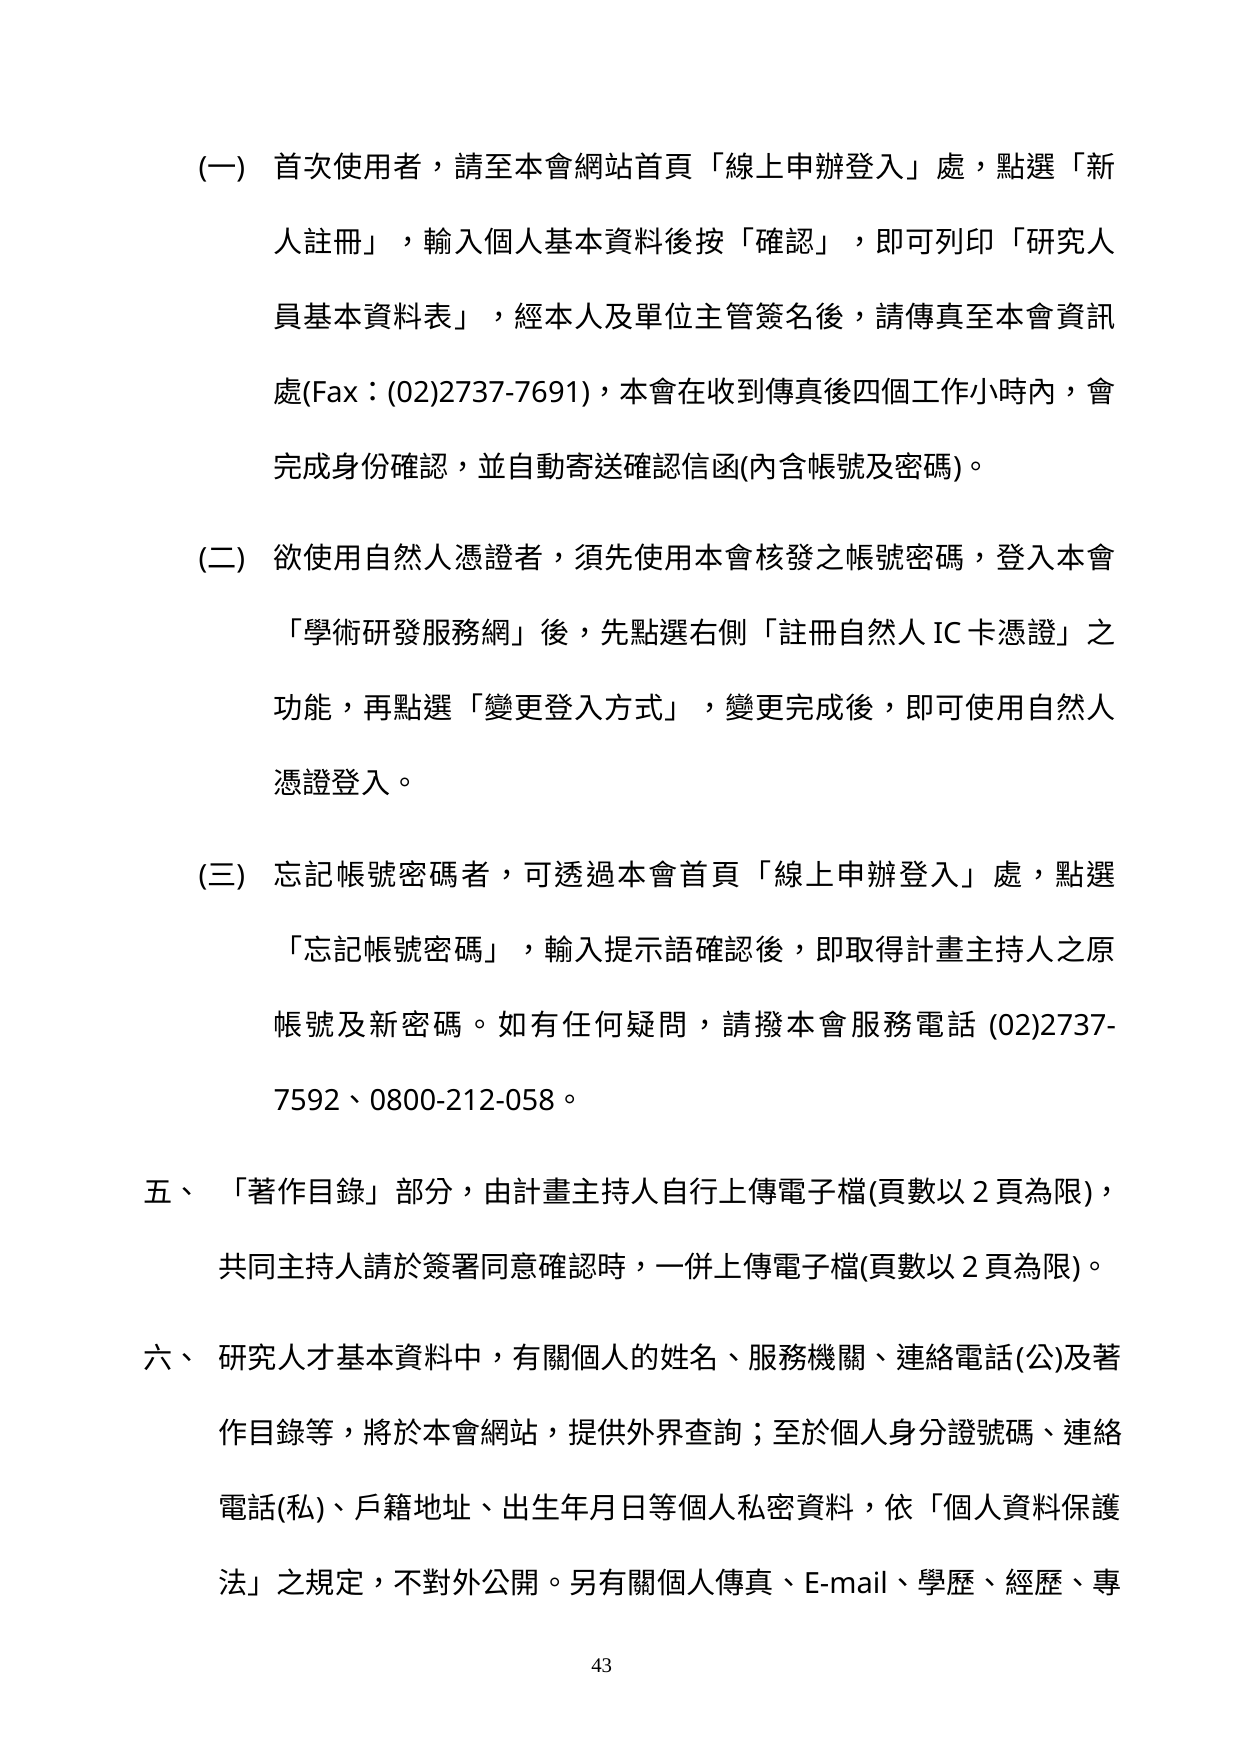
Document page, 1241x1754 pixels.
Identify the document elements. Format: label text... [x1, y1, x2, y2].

list 首次使用者，請至本會網站首頁「線上申辦登入」處，點選「新人註冊」，輸入個人基本資料後按「確認」，即可列印「研究人員基本資料表」，經本人及單位主管簽名後，請傳真至本會資訊處(Fax：(02)2737-7691)，本會在收到傳真後四個工作小時內，會完成身份確認，並自動寄送確認信函(內含帳號及密碼)。 [198, 127, 1116, 502]
list 「著作目錄」部分，由計畫主持人自行上傳電子檔(頁數以2頁為限)，共同主持人請於簽署同意確認時，一併上傳電子檔(頁數以2頁為限)。 [143, 1152, 1122, 1302]
list 欲使用自然人憑證者，須先使用本會核發之帳號密碼，登入本會「學術研發服務網」後，先點選右側「註冊自然人IC卡憑證」之功能，再點選「變更登入方式」，變更完成後，即可使用自然人憑證登入。 [198, 519, 1116, 819]
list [143, 1319, 1122, 1619]
list 忘記帳號密碼者，可透過本會首頁「線上申辦登入」處，點選「忘記帳號密碼」，輸入提示語確認後，即取得計畫主持人之原帳號及新密碼。如有任何疑問，請撥本會服務電話 (02)2737-7592、0800-212-058。 [198, 835, 1116, 1135]
